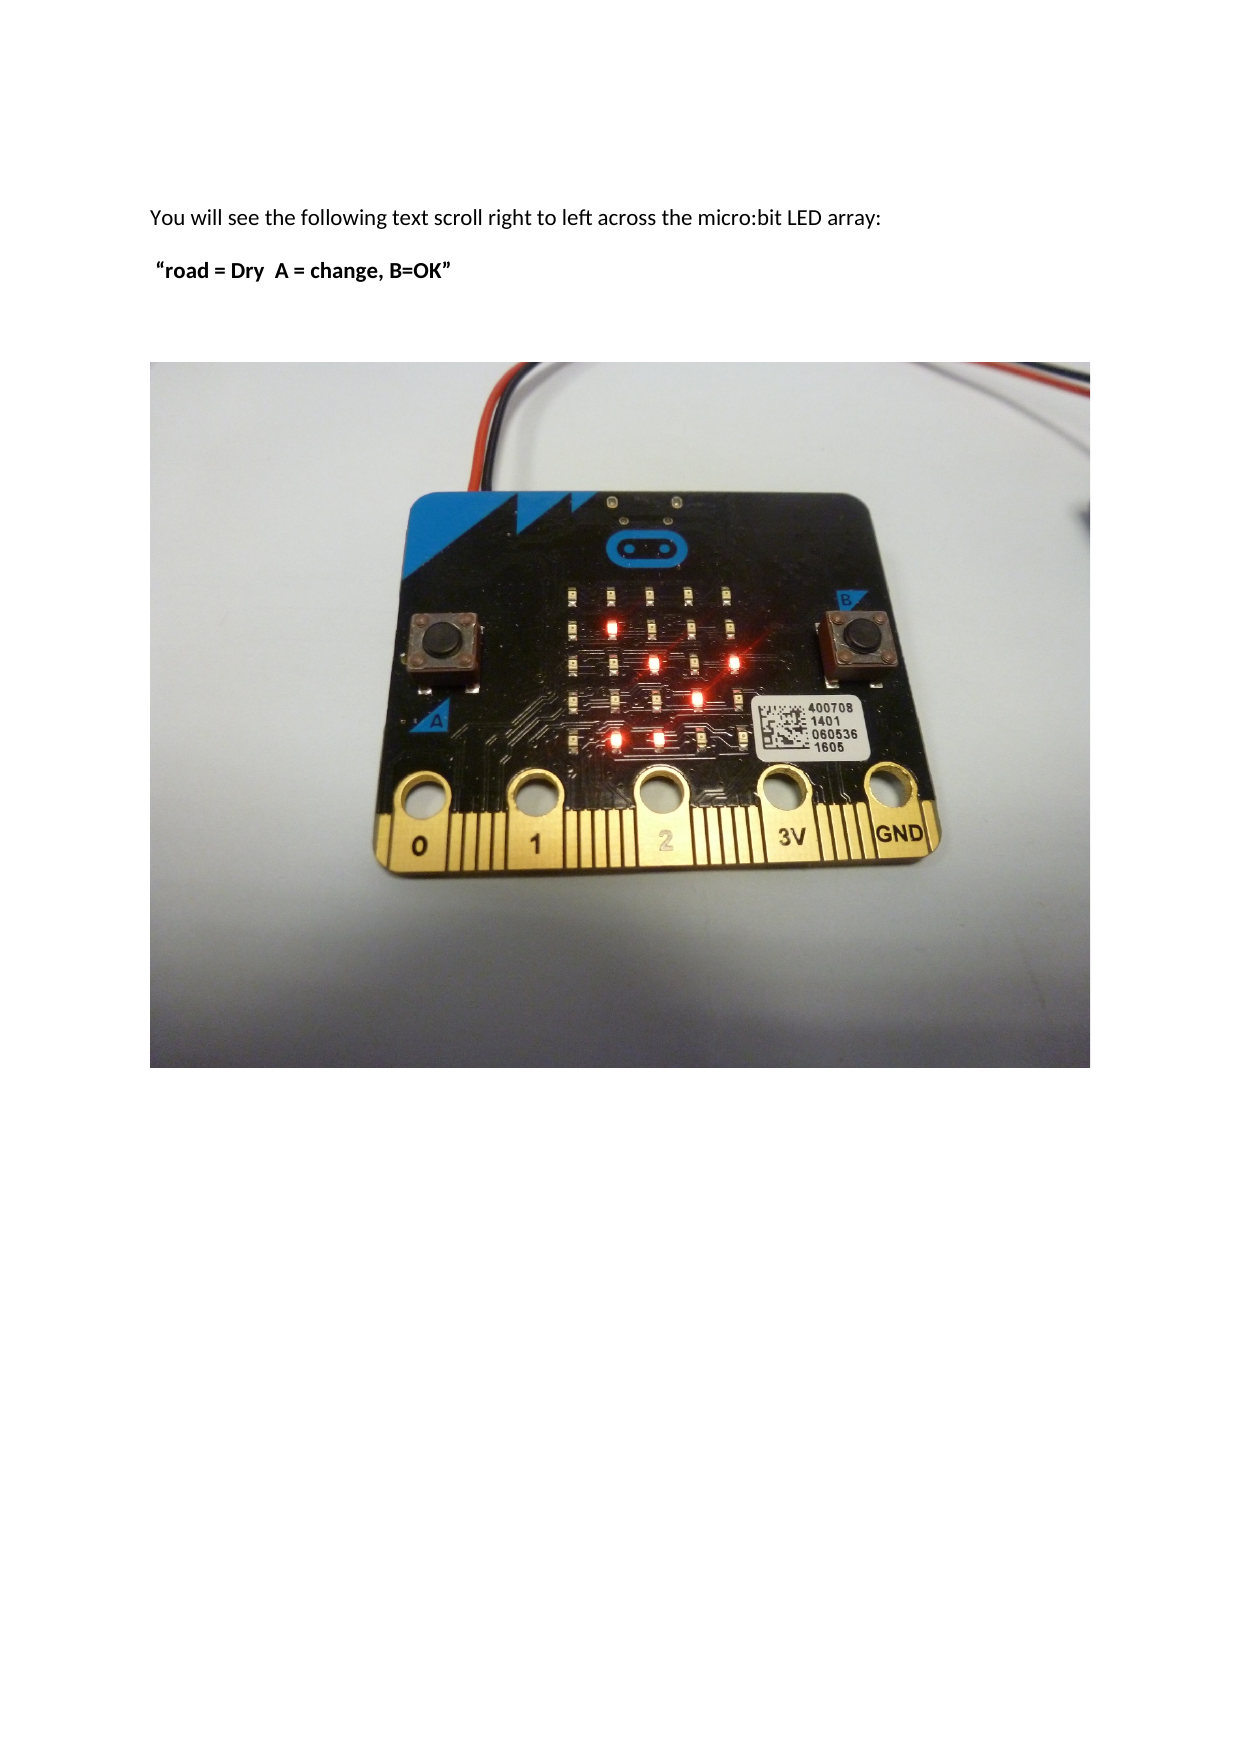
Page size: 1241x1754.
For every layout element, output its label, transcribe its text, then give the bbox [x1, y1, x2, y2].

text You will see the following text scroll right to left across the micro:bit LED array: [150, 203, 1090, 231]
picture [150, 362, 1091, 1068]
text “road = Dry A = change, B=OK” [150, 256, 1090, 284]
